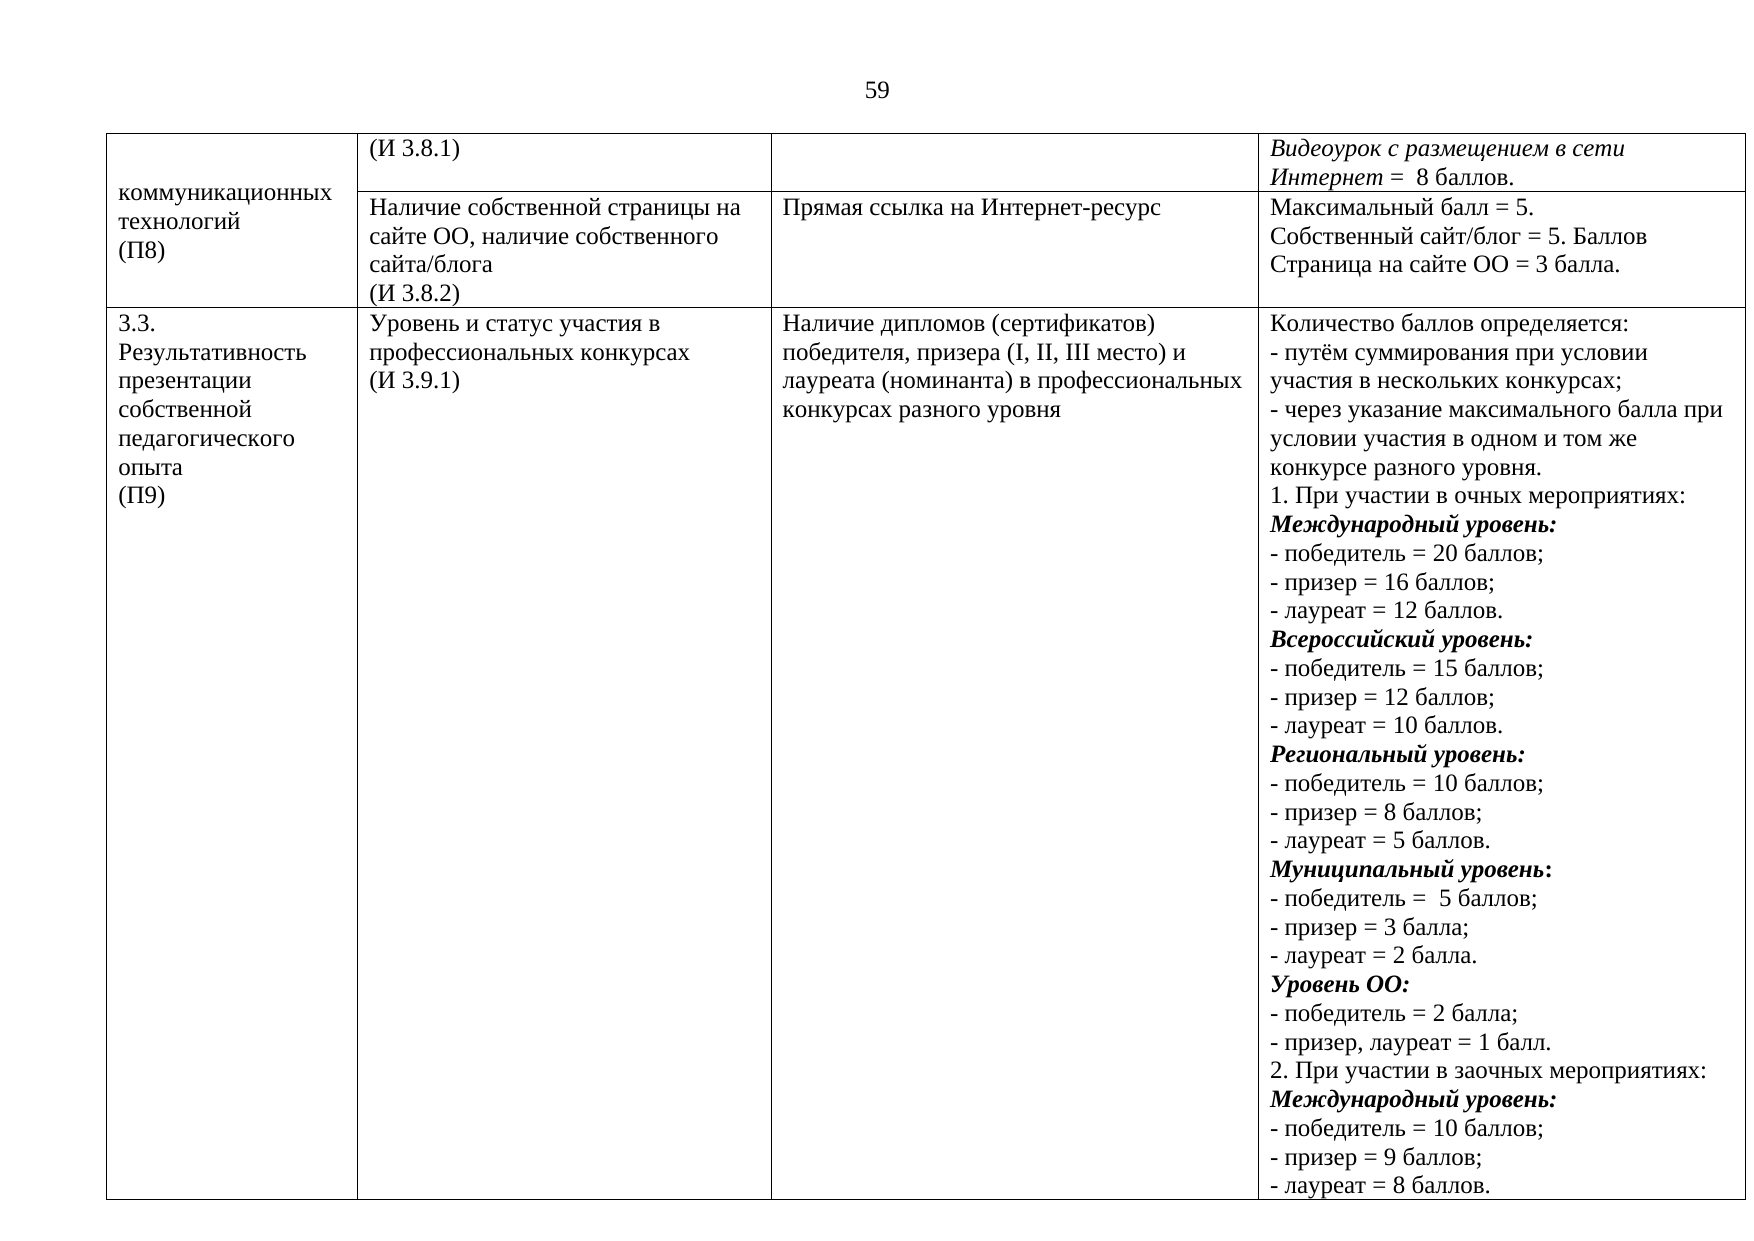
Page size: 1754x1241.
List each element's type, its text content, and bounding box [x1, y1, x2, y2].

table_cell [107, 134, 357, 307]
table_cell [1259, 134, 1745, 191]
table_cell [1259, 308, 1745, 1199]
table_cell Прямая ссылка на Интернет-ресурс [772, 192, 1258, 307]
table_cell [107, 308, 357, 1199]
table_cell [772, 134, 1258, 191]
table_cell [772, 308, 1258, 1199]
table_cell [358, 134, 771, 191]
table_cell Наличие собственной страницы на сайте ОО, наличие собственного сайта/блога (И 3.8.2) [358, 192, 771, 307]
table_cell Максимальный балл = 5. Собственный сайт/блог = 5. Баллов Страница на сайте ОО = 3 балла. [1259, 192, 1745, 307]
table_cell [358, 308, 771, 1199]
